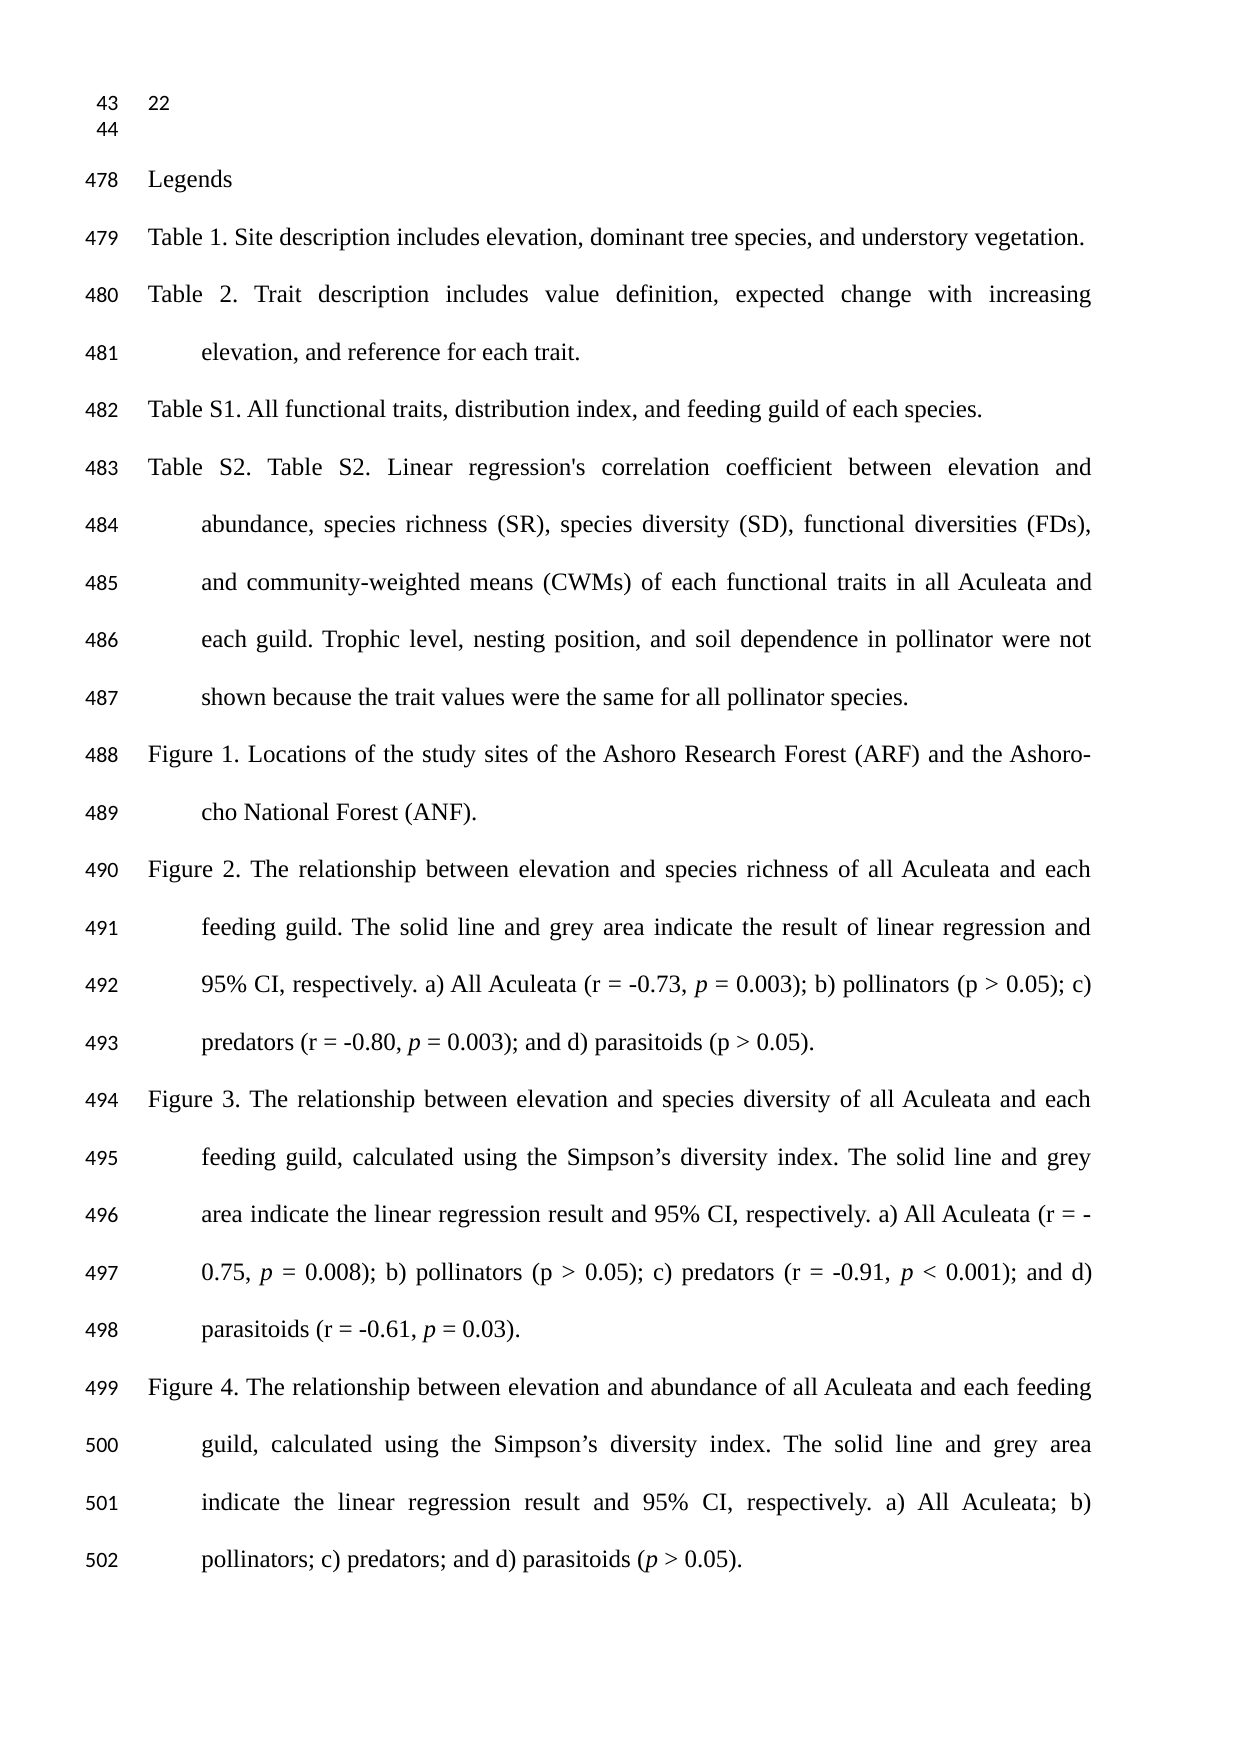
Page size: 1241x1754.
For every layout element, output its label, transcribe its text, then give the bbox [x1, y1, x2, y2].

text Figure 3. The relationship between elevation and species diversity of all Aculeata and each feeding guild, calculated using the Simpson’s diversity index. The solid line and grey area indicate the linear regression result and 95% CI, respectively. a) All Aculeata (r = -0.75, p = 0.008); b) pollinators (p > 0.05); c) predators (r = -0.91, p < 0.001); and d) parasitoids (r = -0.61, p = 0.03). [148, 1084, 1092, 1343]
text Legends [148, 164, 1092, 193]
text Table 1. Site description includes elevation, dominant tree species, and understory vegetation. [148, 222, 1092, 251]
text Table S1. All functional traits, distribution index, and feeding guild of each species. [148, 394, 1092, 423]
text Table S2. Table S2. Linear regression's correlation coefficient between elevation and abundance, species richness (SR), species diversity (SD), functional diversities (FDs), and community-weighted means (CWMs) of each functional traits in all Aculeata and each guild. Trophic level, nesting position, and soil dependence in pollinator were not shown because the trait values were the same for all pollinator species. [148, 452, 1092, 711]
text Figure 1. Locations of the study sites of the Ashoro Research Forest (ARF) and the Ashoro-cho National Forest (ANF). [148, 739, 1092, 826]
text Figure 2. The relationship between elevation and species richness of all Aculeata and each feeding guild. The solid line and grey area indicate the result of linear regression and 95% CI, respectively. a) All Aculeata (r = -0.73, p = 0.003); b) pollinators (p > 0.05); c) predators (r = -0.80, p = 0.003); and d) parasitoids (p > 0.05). [148, 854, 1092, 1056]
text Figure 4. The relationship between elevation and abundance of all Aculeata and each feeding guild, calculated using the Simpson’s diversity index. The solid line and grey area indicate the linear regression result and 95% CI, respectively. a) All Aculeata; b) pollinators; c) predators; and d) parasitoids (p > 0.05). [148, 1372, 1092, 1573]
text Table 2. Trait description includes value definition, expected change with increasing elevation, and reference for each trait. [148, 279, 1092, 366]
